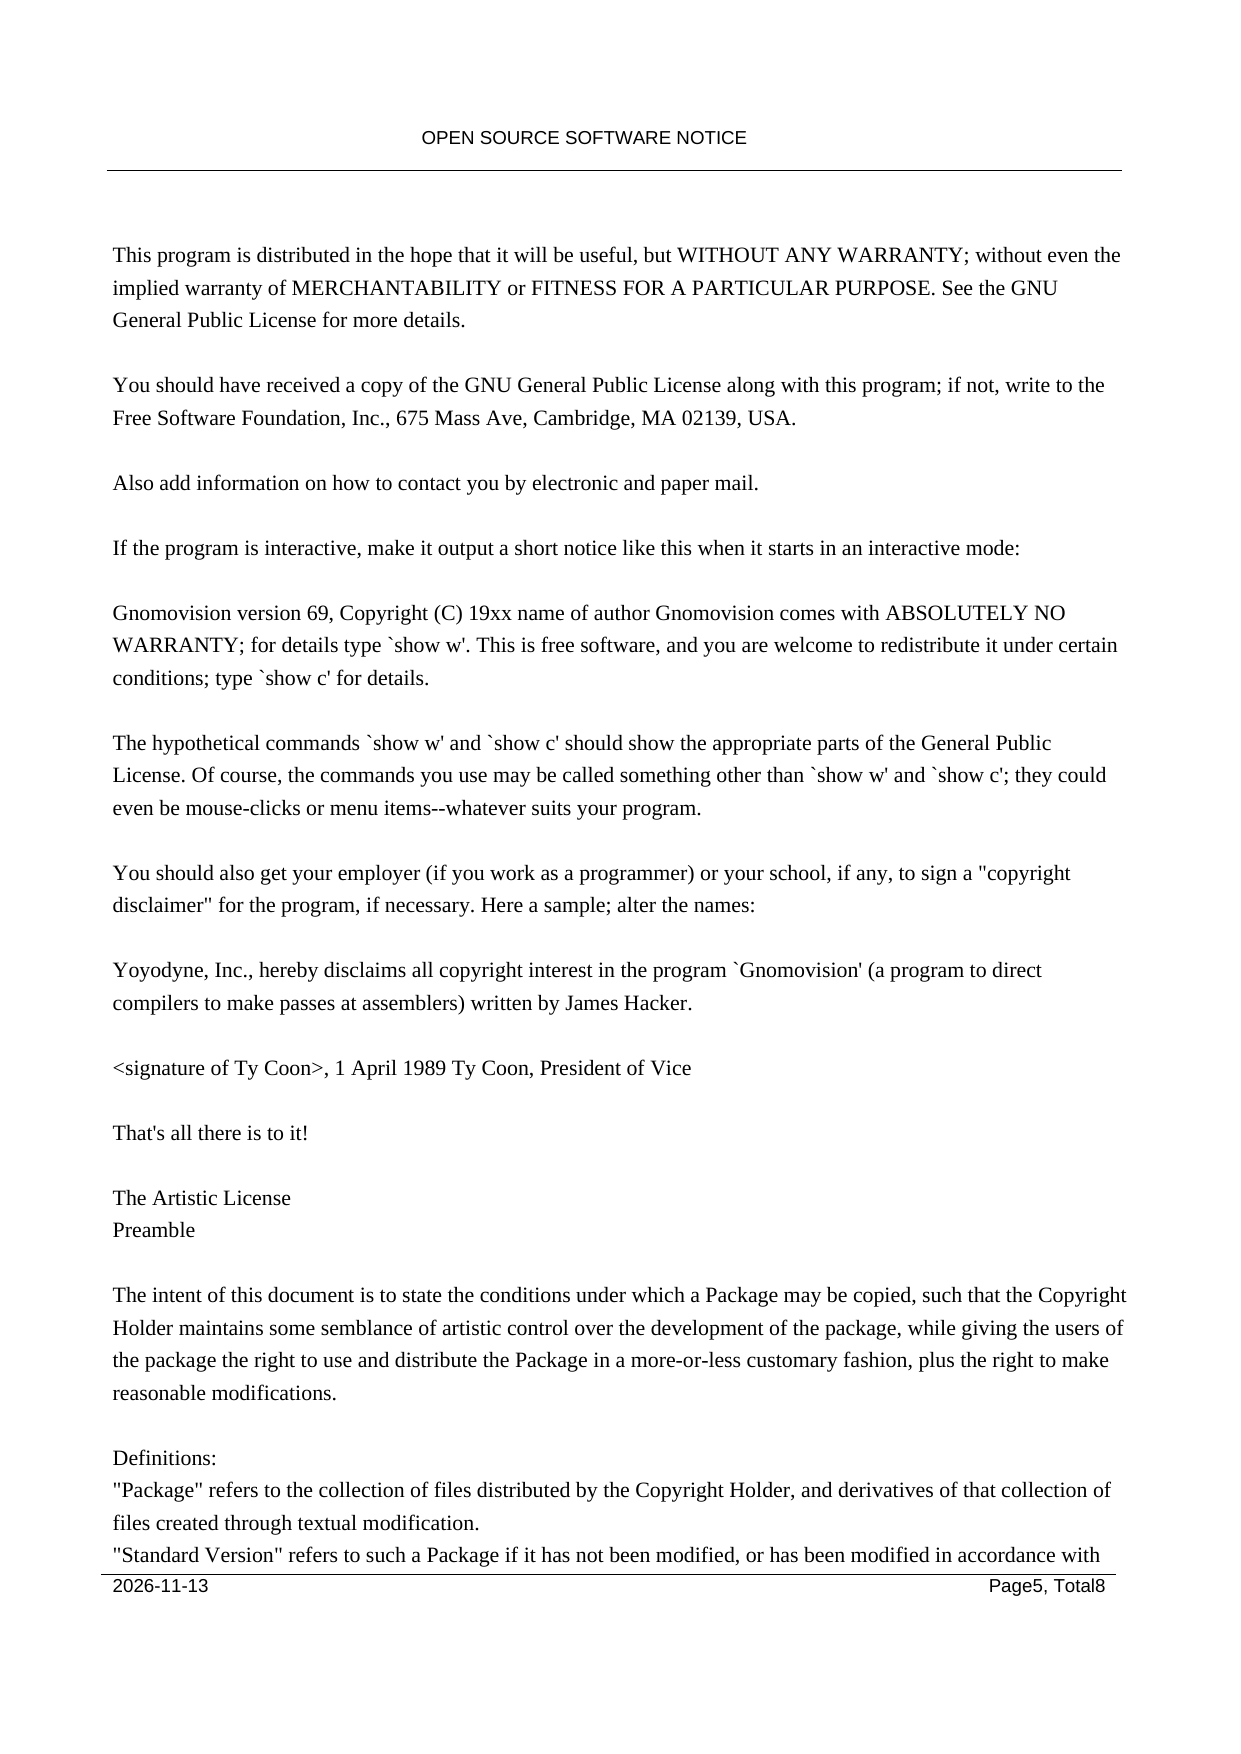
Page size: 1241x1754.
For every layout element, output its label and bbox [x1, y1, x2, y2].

text [112, 206, 1128, 1571]
